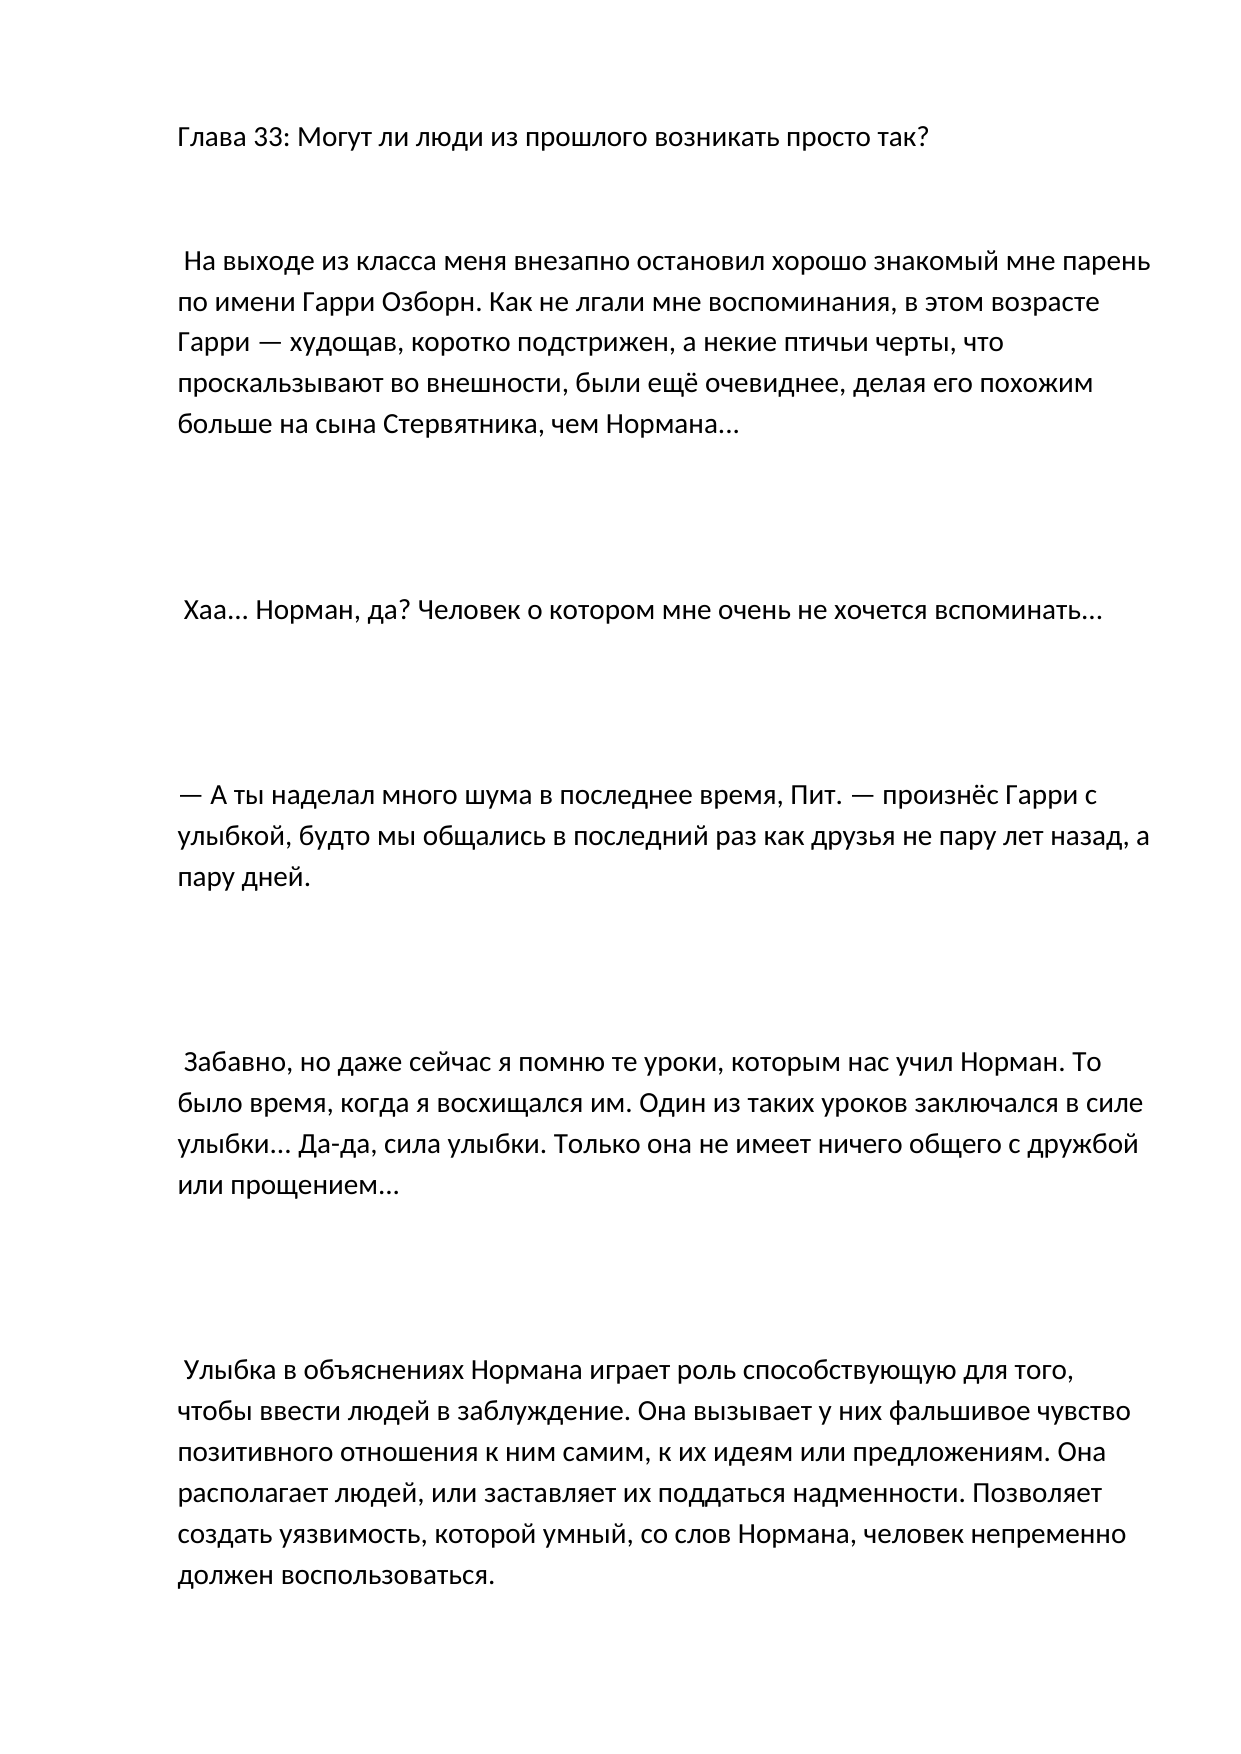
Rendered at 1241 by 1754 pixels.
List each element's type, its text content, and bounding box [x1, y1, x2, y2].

text Хаа... Норман, да? Человек о котором мне очень не хочется вспоминать... [177, 591, 1152, 626]
text Глава 33: Могут ли люди из прошлого возникать просто так? [177, 118, 1152, 154]
text Забавно, но даже сейчас я помню те уроки, которым нас учил Норман. То было время, когда я восхищался им. Один из таких уроков заключался в силе улыбки... Да-да, сила улыбки. Только она не имеет ничего общего с дружбой или прощением... [177, 1043, 1152, 1202]
text — А ты наделал много шума в последнее время, Пит. — произнёс Гарри с улыбкой, будто мы общались в последний раз как друзья не пару лет назад, а пару дней. [177, 776, 1152, 893]
text Улыбка в объяснениях Нормана играет роль способствующую для того, чтобы ввести людей в заблуждение. Она вызывает у них фальшивое чувство позитивного отношения к ним самим, к их идеям или предложениям. Она располагает людей, или заставляет их поддаться надменности. Позволяет создать уязвимость, которой умный, со слов Нормана, человек непременно должен воспользоваться. [177, 1351, 1152, 1592]
text На выходе из класса меня внезапно остановил хорошо знакомый мне парень по имени Гарри Озборн. Как не лгали мне воспоминания, в этом возрасте Гарри — худощав, коротко подстрижен, а некие птичьи черты, что проскальзывают во внешности, были ещё очевиднее, делая его похожим больше на сына Стервятника, чем Нормана... [177, 242, 1152, 441]
